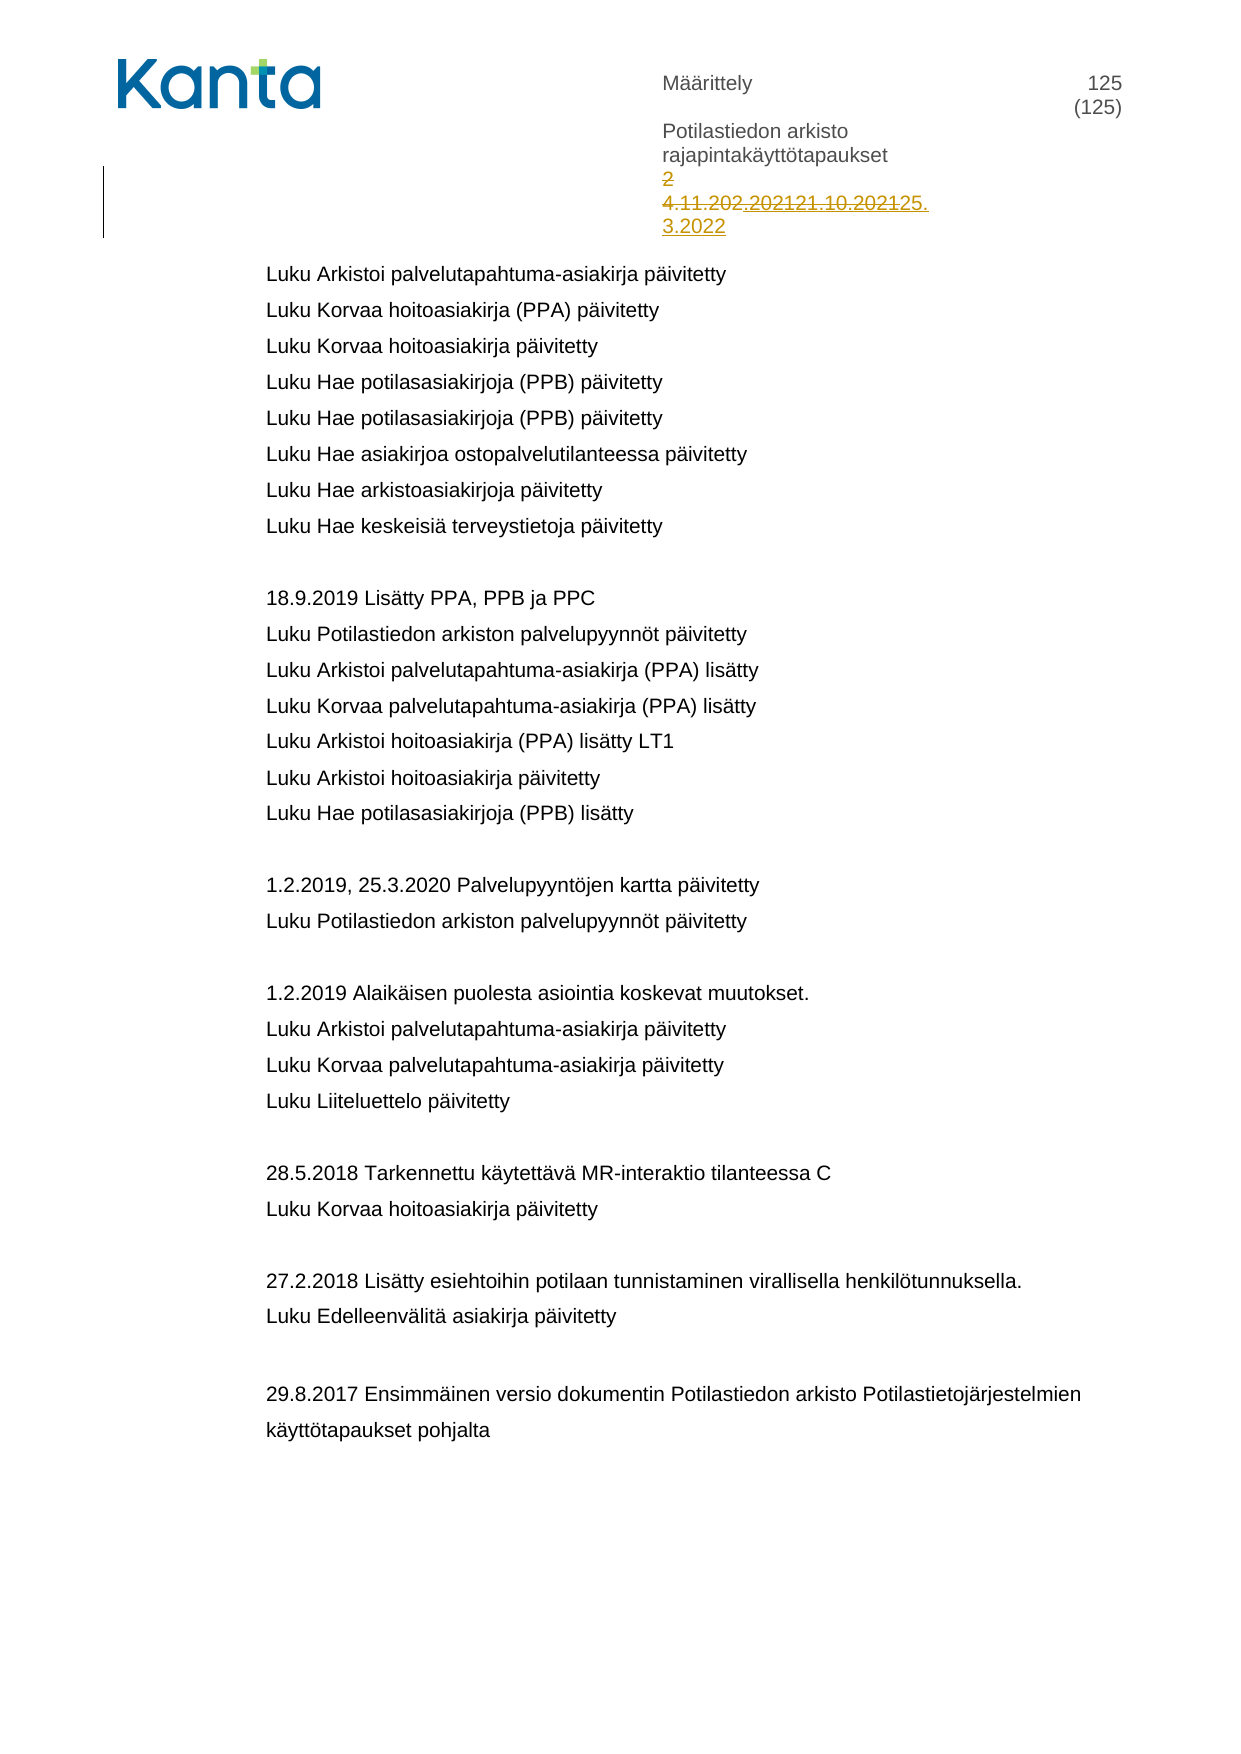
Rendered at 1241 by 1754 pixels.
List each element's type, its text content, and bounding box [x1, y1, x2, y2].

text Luku Hae potilasasiakirjoja (PPB) päivitetty [266, 406, 1122, 430]
text Luku Arkistoi palvelutapahtuma-asiakirja päivitetty [266, 1017, 1122, 1041]
text Luku Korvaa palvelutapahtuma-asiakirja (PPA) lisätty [266, 693, 1122, 717]
text Luku Hae asiakirjoa ostopalvelutilanteessa päivitetty [266, 442, 1122, 466]
text Luku Hae potilasasiakirjoja (PPB) lisätty [266, 801, 1122, 825]
text 28.5.2018 Tarkennettu käytettävä MR-interaktio tilanteessa C [266, 1161, 1122, 1184]
text 29.8.2017 Ensimmäinen versio dokumentin Potilastiedon arkisto Potilastietojärjestelmien käyttötapaukset pohjalta [266, 1382, 1122, 1442]
picture [118, 59, 321, 109]
text Luku Potilastiedon arkiston palvelupyynnöt päivitetty [266, 909, 1122, 933]
text Luku Arkistoi hoitoasiakirja päivitetty [266, 765, 1122, 789]
text Luku Arkistoi palvelutapahtuma-asiakirja päivitetty [266, 262, 1122, 286]
text 27.2.2018 Lisätty esiehtoihin potilaan tunnistaminen virallisella henkilötunnuksella. Luku Edelleenvälitä asiakirja päivitetty [266, 1268, 1122, 1328]
text Luku Hae potilasasiakirjoja (PPB) päivitetty [266, 370, 1122, 394]
text 1.2.2019, 25.3.2020 Palvelupyyntöjen kartta päivitetty [266, 873, 1122, 897]
text 1.2.2019 Alaikäisen puolesta asiointia koskevat muutokset. [266, 981, 1122, 1005]
text Luku Korvaa hoitoasiakirja päivitetty [266, 334, 1122, 358]
text Luku Hae keskeisiä terveystietoja päivitetty [266, 514, 1122, 538]
text Luku Arkistoi palvelutapahtuma-asiakirja (PPA) lisätty [266, 657, 1122, 681]
text Luku Potilastiedon arkiston palvelupyynnöt päivitetty [266, 622, 1122, 646]
text 18.9.2019 Lisätty PPA, PPB ja PPC [266, 586, 1122, 609]
text Luku Korvaa hoitoasiakirja päivitetty [266, 1197, 1122, 1221]
text Luku Arkistoi hoitoasiakirja (PPA) lisätty LT1 [266, 729, 1122, 753]
text Luku Korvaa palvelutapahtuma-asiakirja päivitetty [266, 1053, 1122, 1077]
text Luku Korvaa hoitoasiakirja (PPA) päivitetty [266, 298, 1122, 322]
text Luku Liiteluettelo päivitetty [266, 1089, 1122, 1113]
text Luku Hae arkistoasiakirjoja päivitetty [266, 478, 1122, 502]
